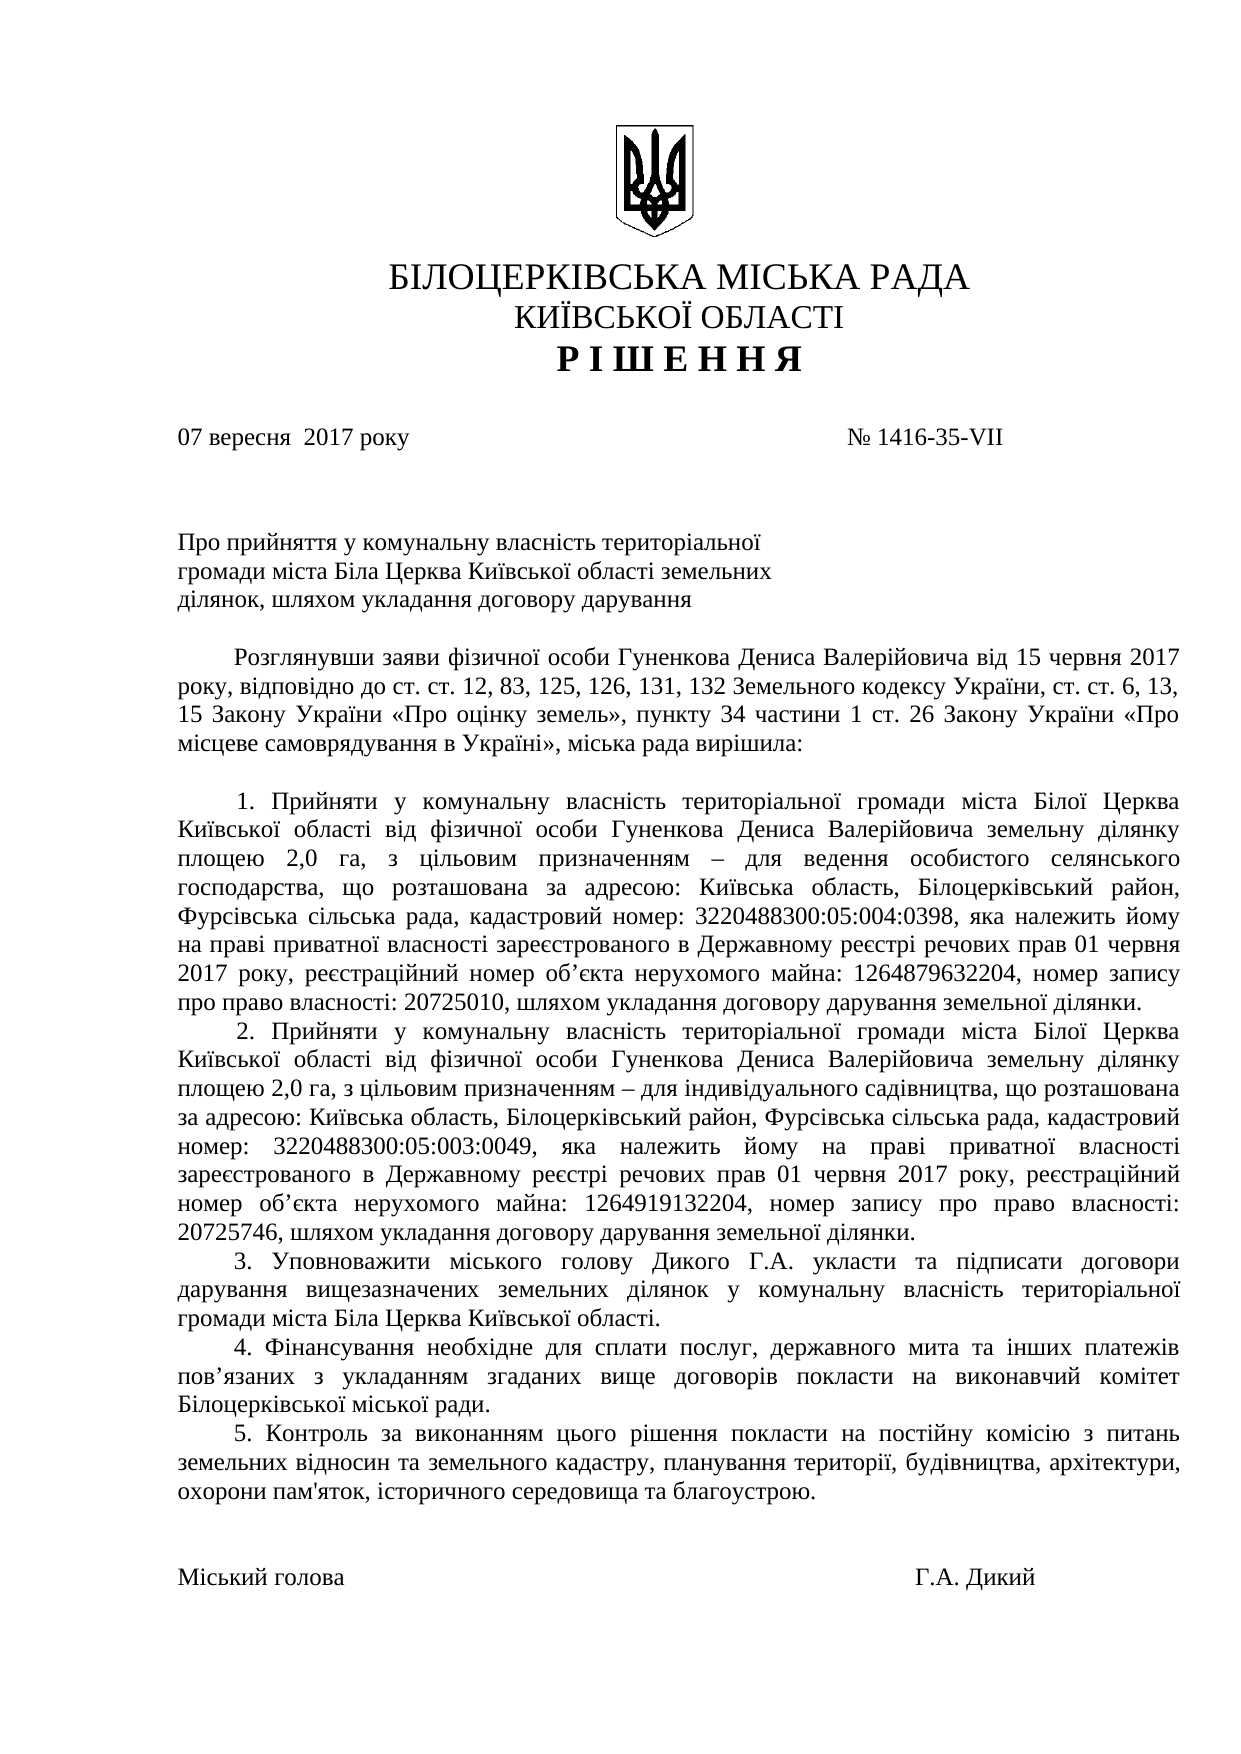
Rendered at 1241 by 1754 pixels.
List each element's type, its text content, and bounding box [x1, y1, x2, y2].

text 4. Фінансування необхідне для сплати послуг, державного мита та інших платежів пов’язаних з укладанням згаданих вище договорів покласти на виконавчий комітет Білоцерківської міської ради. [177, 1332, 1181, 1418]
text БІЛОЦЕРКІВСЬКА МІСЬКА РАДА [177, 255, 1181, 298]
text 07 вересня 2017 року № 1416-35-VII [177, 422, 1181, 451]
text 1. Прийняти у комунальну власність територіальної громади міста Білої Церква Київської області від фізичної особи Гуненкова Дениса Валерійовича земельну ділянку площею 2,0 га, з цільовим призначенням – для ведення особистого селянського господарства, що розташована за адресою: Київська область, Білоцерківський район, Фурсівська сільська рада, кадастровий номер: 3220488300:05:004:0398, яка належить йому на праві приватної власності зареєстрованого в Державному реєстрі речових прав 01 червня 2017 року, реєстраційний номер об’єкта нерухомого майна: 1264879632204, номер запису про право власності: 20725010, шляхом укладання договору дарування земельної ділянки. [177, 786, 1181, 1016]
text Р І Ш Е Н Н Я [177, 336, 1181, 379]
text Міський голова Г.А. Дикий [177, 1562, 1181, 1591]
text 3. Уповноважити міського голову Дикого Г.А. укласти та підписати договори дарування вищезазначених земельних ділянок у комунальну власність територіальної громади міста Біла Церква Київської області. [177, 1246, 1181, 1332]
text Розглянувши заяви фізичної особи Гуненкова Дениса Валерійовича від 15 червня 2017 року, відповідно до ст. ст. 12, 83, 125, 126, 131, 132 Земельного кодексу України, ст. ст. 6, 13, 15 Закону України «Про оцінку земель», пункту 34 частини 1 ст. 26 Закону України «Про місцеве самоврядування в Україні», міська рада вирішила: [177, 642, 1181, 757]
text КИЇВСЬКОЇ ОБЛАСТІ [177, 298, 1181, 336]
text 2. Прийняти у комунальну власність територіальної громади міста Білої Церква Київської області від фізичної особи Гуненкова Дениса Валерійовича земельну ділянку площею 2,0 га, з цільовим призначенням – для індивідуального садівництва, що розташована за адресою: Київська область, Білоцерківський район, Фурсівська сільська рада, кадастровий номер: 3220488300:05:003:0049, яка належить йому на праві приватної власності зареєстрованого в Державному реєстрі речових прав 01 червня 2017 року, реєстраційний номер об’єкта нерухомого майна: 1264919132204, номер запису про право власності: 20725746, шляхом укладання договору дарування земельної ділянки. [177, 1016, 1181, 1246]
text Про прийняття у комунальну власність територіальної [177, 527, 1181, 556]
text громади міста Біла Церква Київської області земельних [177, 556, 1181, 584]
picture [610, 118, 704, 245]
text ділянок, шляхом укладання договору дарування [177, 584, 1181, 613]
text 5. Контроль за виконанням цього рішення покласти на постійну комісію з питань земельних відносин та земельного кадастру, планування території, будівництва, архітектури, охорони пам'яток, історичного середовища та благоустрою. [177, 1418, 1181, 1504]
